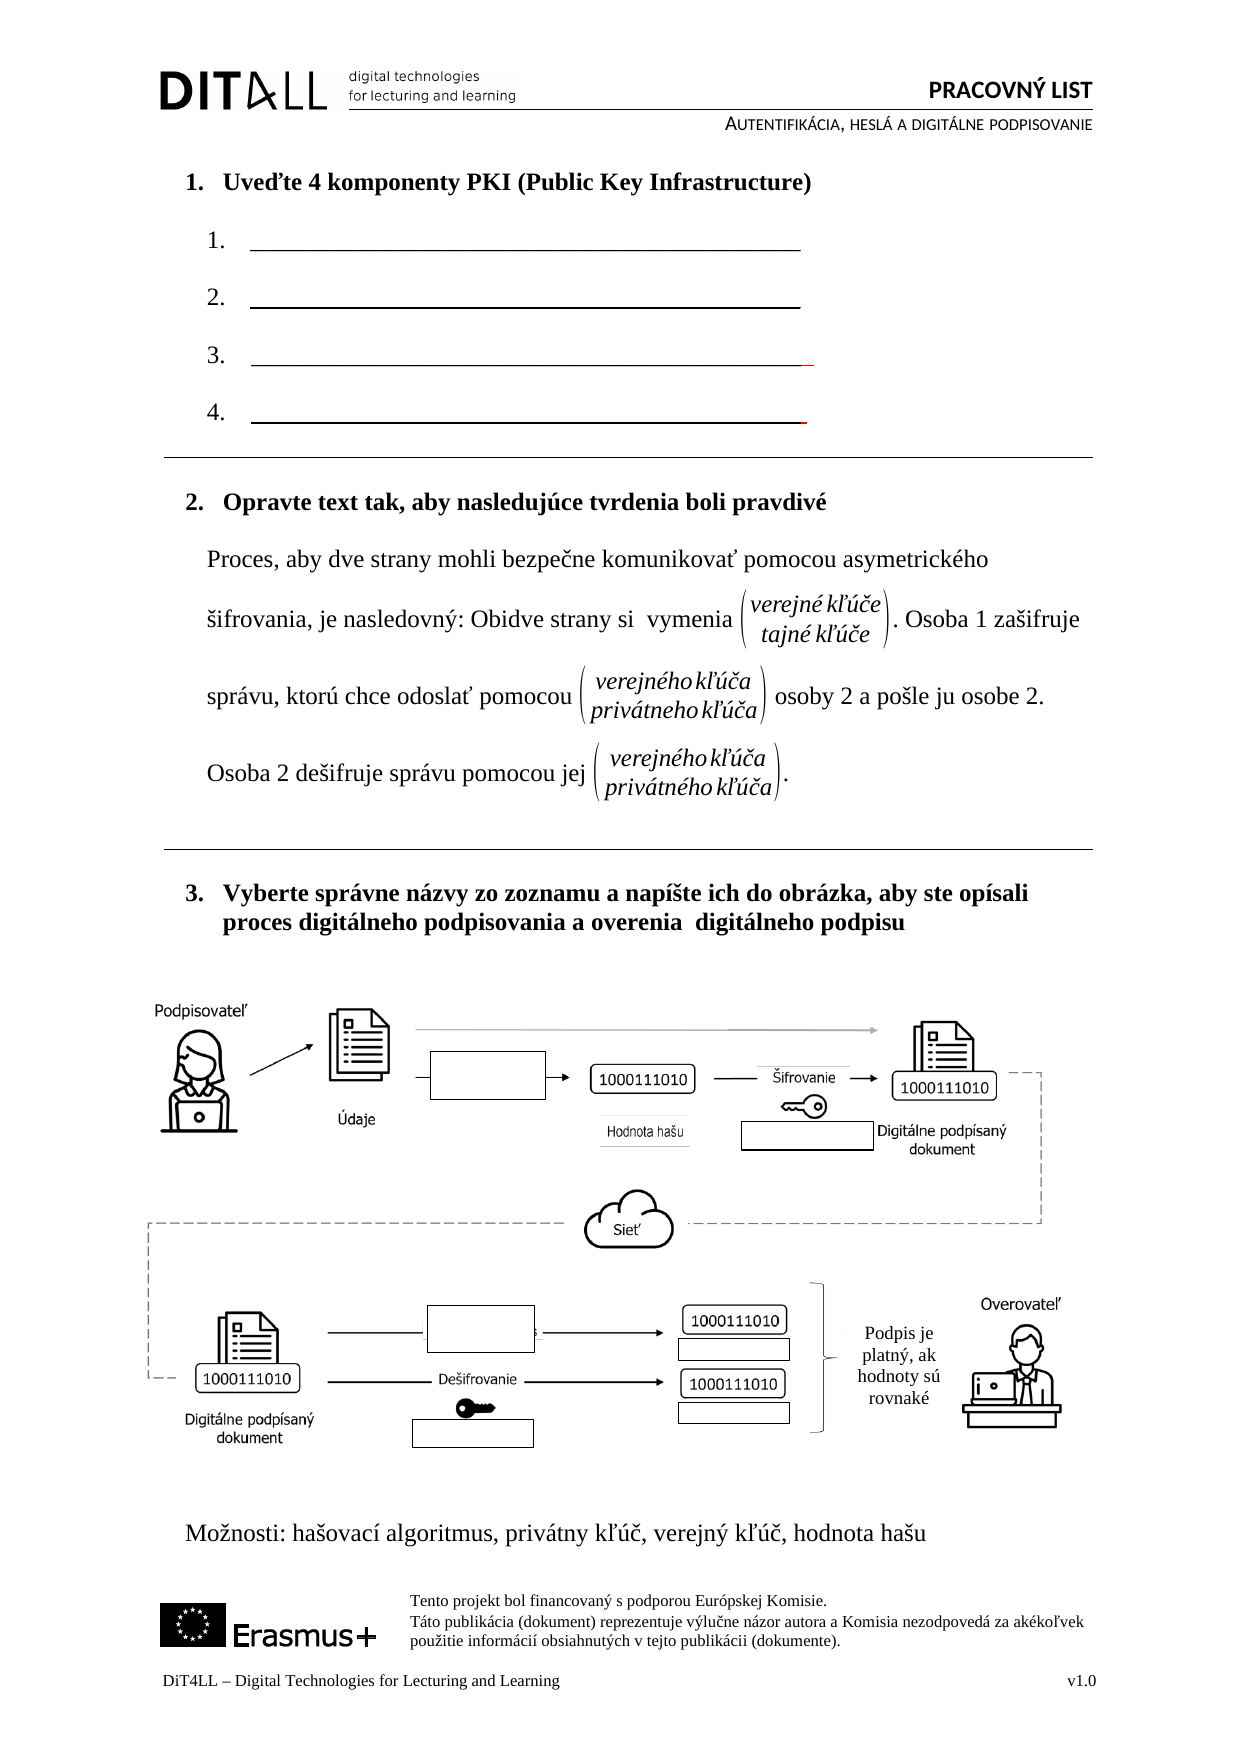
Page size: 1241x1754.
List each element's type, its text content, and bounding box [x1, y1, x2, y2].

text Proces, aby dve strany mohli bezpečne komunikovať pomocou asymetrického šifrovania, je nasledovný: Obidve strany si vymenia . Osoba 1 zašifruje správu, ktorú chce odoslať pomocou osoby 2 a pošle ju osobe 2. Osoba 2 dešifruje správu pomocou jej . [207, 544, 1093, 803]
text Vyberte správne názvy zo zoznamu a napíšte ich do obrázka, aby ste opísali proces digitálneho podpisovania a overenia digitálneho podpisu [185, 878, 1093, 936]
list ____________________________________________ [207, 225, 1093, 254]
text 4. ____________________________________________ [207, 397, 1093, 426]
text Možnosti: hašovací algoritmus, privátny kľúč, verejný kľúč, hodnota hašu [185, 1518, 1093, 1547]
text 3. ____________________________________________ [207, 340, 1093, 369]
picture [157, 67, 519, 112]
text Uveďte 4 komponenty PKI (Public Key Infrastructure) [185, 167, 1093, 196]
list ____________________________________________ [207, 282, 1093, 311]
text Opravte text tak, aby nasledujúce tvrdenia boli pravdivé [185, 487, 1093, 516]
picture [147, 993, 1093, 1465]
